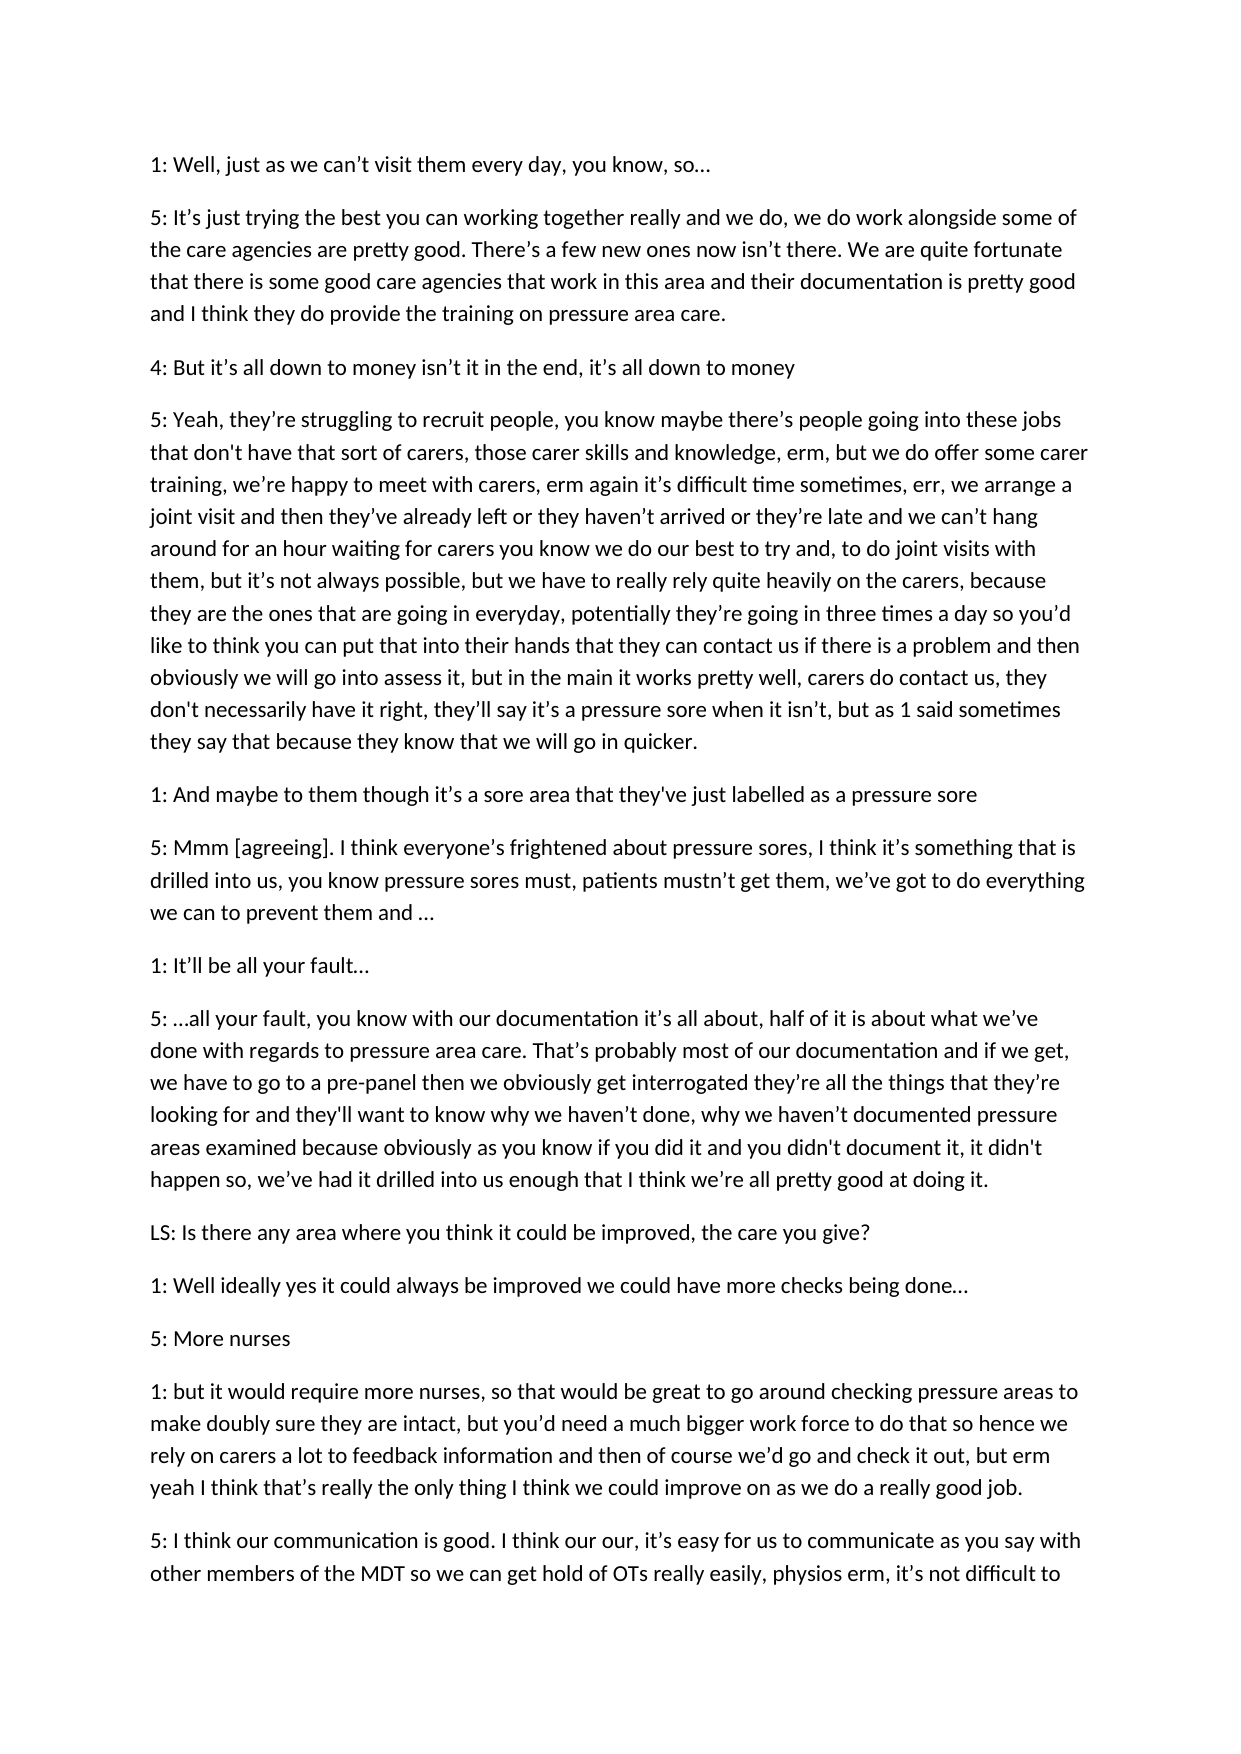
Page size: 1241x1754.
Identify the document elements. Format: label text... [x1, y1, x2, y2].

text 5: Mmm [agreeing]. I think everyone’s frightened about pressure sores, I think it’s something that is drilled into us, you know pressure sores must, patients mustn’t get them, we’ve got to do everything we can to prevent them and … [150, 833, 1090, 926]
text 1: Well, just as we can’t visit them every day, you know, so… [150, 150, 1090, 178]
text 5: Yeah, they’re struggling to recruit people, you know maybe there’s people going into these jobs that don't have that sort of carers, those carer skills and knowledge, erm, but we do offer some carer training, we’re happy to meet with carers, erm again it’s difficult time sometimes, err, we arrange a joint visit and then they’ve already left or they haven’t arrived or they’re late and we can’t hang around for an hour waiting for carers you know we do our best to try and, to do joint visits with them, but it’s not always possible, but we have to really rely quite heavily on the carers, because they are the ones that are going in everyday, potentially they’re going in three times a day so you’d like to think you can put that into their hands that they can contact us if there is a problem and then obviously we will go into assess it, but in the main it works pretty well, carers do contact us, they don't necessarily have it right, they’ll say it’s a pressure sore when it isn’t, but as 1 said sometimes they say that because they know that we will go in quicker. [150, 406, 1090, 756]
text 1: Well ideally yes it could always be improved we could have more checks being done… [150, 1271, 1090, 1299]
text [150, 1527, 1090, 1587]
text 1: but it would require more nurses, so that would be great to go around checking pressure areas to make doubly sure they are intact, but you’d need a much bigger work force to do that so hence we rely on carers a lot to feedback information and then of course we’d go and check it out, but erm yeah I think that’s really the only thing I think we could improve on as we do a really good job. [150, 1377, 1090, 1502]
text 1: And maybe to them though it’s a sore area that they've just labelled as a pressure sore [150, 781, 1090, 808]
text 4: But it’s all down to money isn’t it in the end, it’s all down to money [150, 353, 1090, 381]
text 1: It’ll be all your fault… [150, 951, 1090, 979]
text LS: Is there any area where you think it could be improved, the care you give? [150, 1218, 1090, 1246]
text 5: …all your fault, you know with our documentation it’s all about, half of it is about what we’ve done with regards to pressure area care. That’s probably most of our documentation and if we get, we have to go to a pre-panel then we obviously get interrogated they’re all the things that they’re looking for and they'll want to know why we haven’t done, why we haven’t documented pressure areas examined because obviously as you know if you did it and you didn't document it, it didn't happen so, we’ve had it drilled into us enough that I think we’re all pretty good at doing it. [150, 1004, 1090, 1193]
text 5: More nurses [150, 1324, 1090, 1352]
text 5: It’s just trying the best you can working together really and we do, we do work alongside some of the care agencies are pretty good. There’s a few new ones now isn’t there. We are quite fortunate that there is some good care agencies that work in this area and their documentation is pretty good and I think they do provide the training on pressure area care. [150, 203, 1090, 328]
